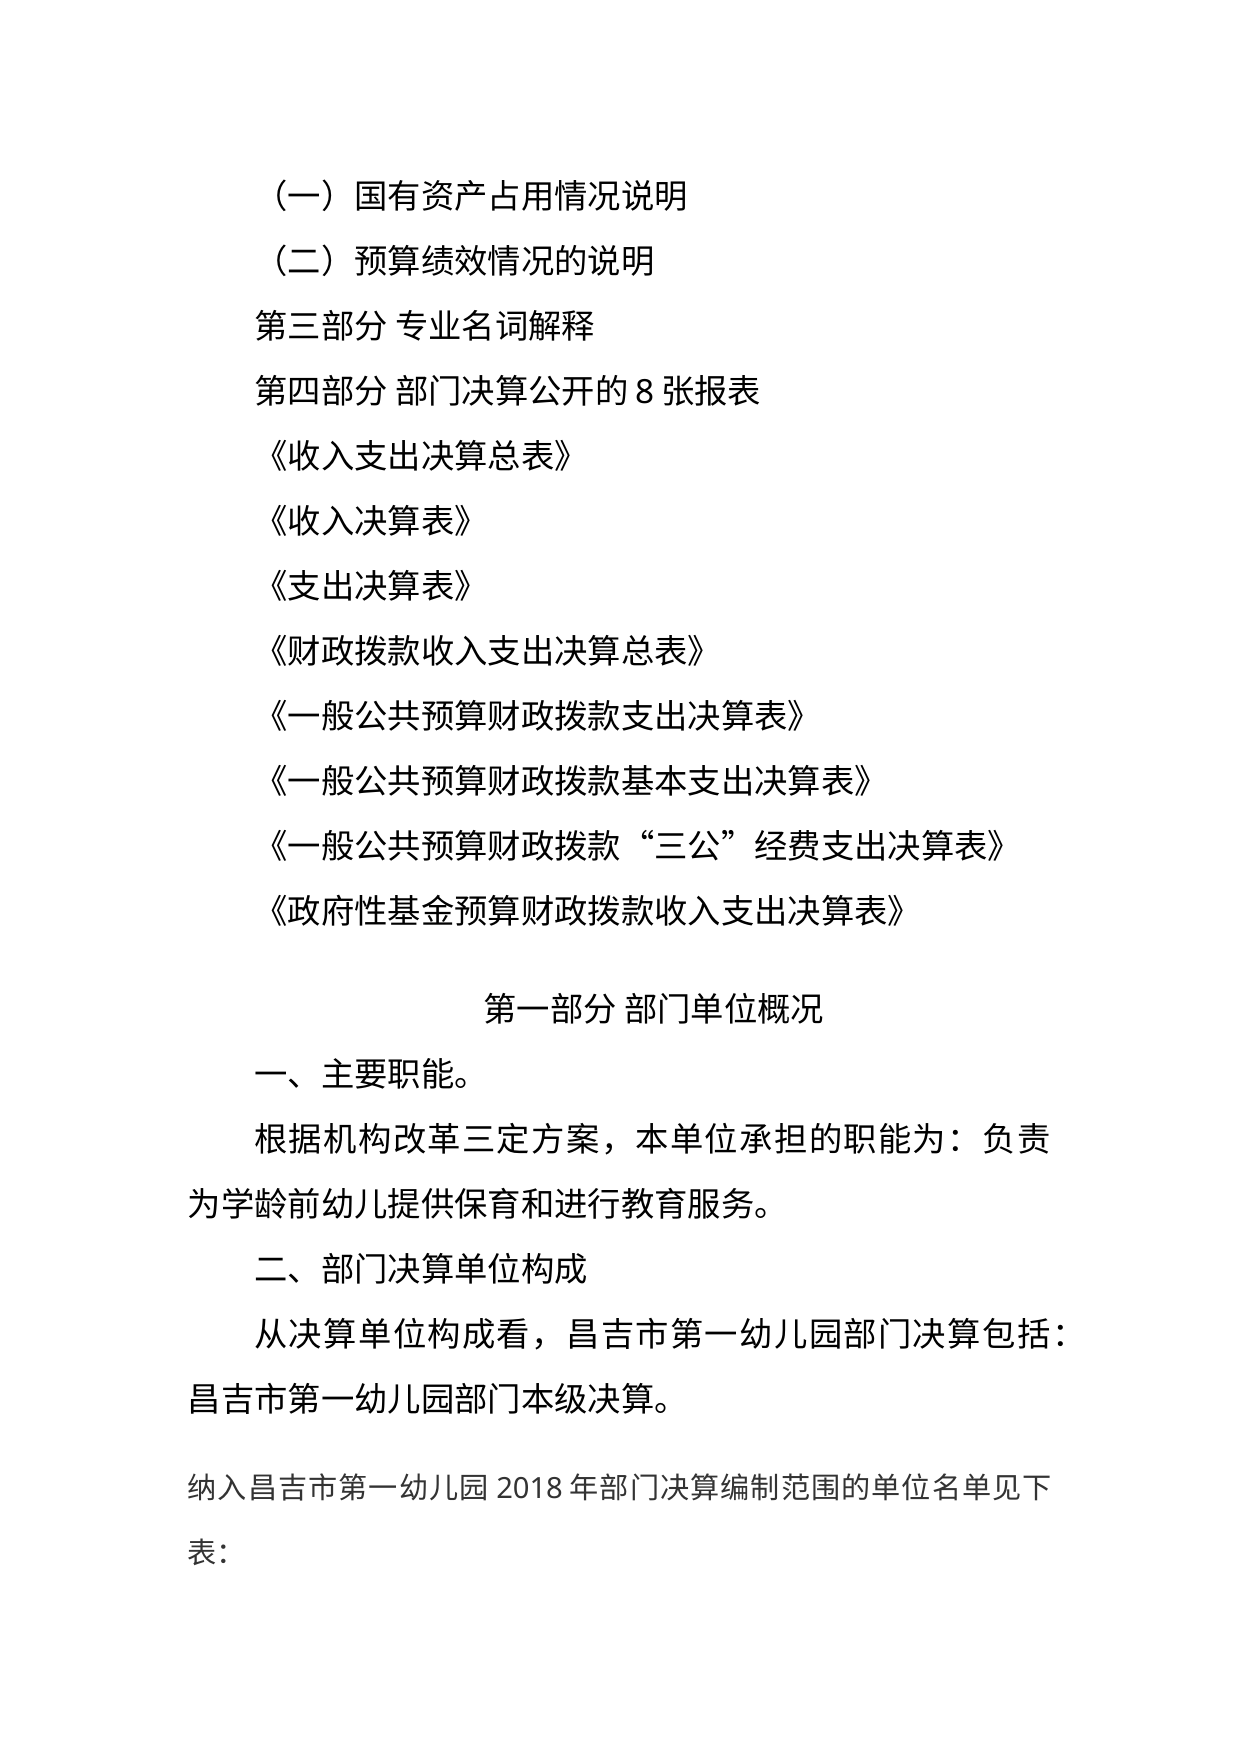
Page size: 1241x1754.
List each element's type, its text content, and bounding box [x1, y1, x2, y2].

text 第四部分 部门决算公开的8张报表 [187, 357, 1053, 422]
text 根据机构改革三定方案，本单位承担的职能为：负责为学龄前幼儿提供保育和进行教育服务。 [187, 1104, 1053, 1234]
text 《财政拨款收入支出决算总表》 [187, 617, 1053, 682]
text 《一般公共预算财政拨款“三公”经费支出决算表》 [187, 812, 1053, 877]
text 《政府性基金预算财政拨款收入支出决算表》 [187, 877, 1053, 942]
text 《收入决算表》 [187, 487, 1053, 552]
text 第一部分 部门单位概况 [187, 974, 1053, 1039]
text 《一般公共预算财政拨款基本支出决算表》 [187, 747, 1053, 812]
text （一）国有资产占用情况说明 [187, 162, 1053, 227]
text 《收入支出决算总表》 [187, 422, 1053, 487]
text 一、主要职能。 [187, 1039, 1053, 1104]
text （二）预算绩效情况的说明 [187, 227, 1053, 292]
text 《支出决算表》 [187, 552, 1053, 617]
text 《一般公共预算财政拨款支出决算表》 [187, 682, 1053, 747]
text 第三部分 专业名词解释 [187, 292, 1053, 357]
text 纳入昌吉市第一幼儿园2018年部门决算编制范围的单位名单见下表： [187, 1453, 1053, 1583]
text 从决算单位构成看，昌吉市第一幼儿园部门决算包括：昌吉市第一幼儿园部门本级决算。 [187, 1299, 1053, 1429]
text 二、部门决算单位构成 [187, 1234, 1053, 1299]
